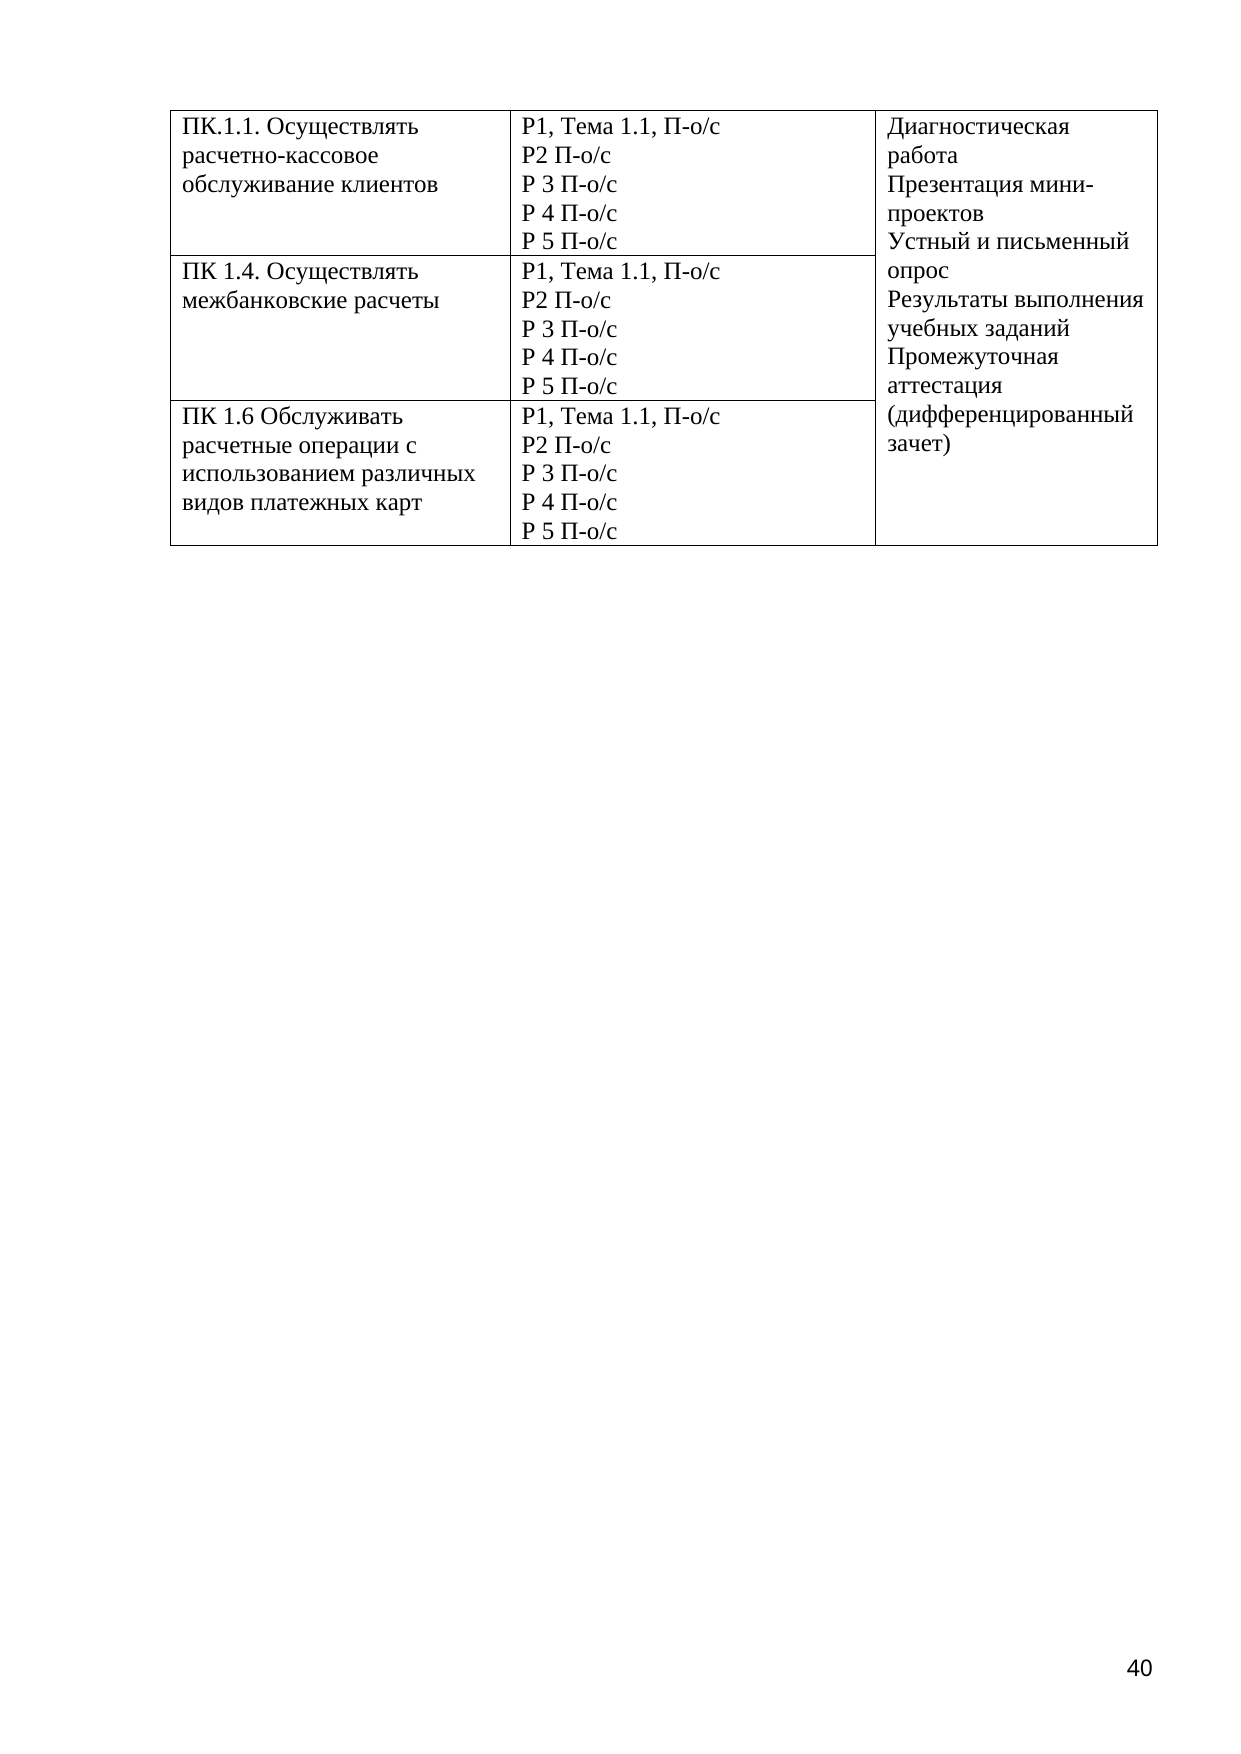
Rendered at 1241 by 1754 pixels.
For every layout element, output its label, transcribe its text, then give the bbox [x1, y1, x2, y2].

table_cell Р1, Тема 1.1, П-о/с Р2 П-о/с Р 3 П-о/с Р 4 П-о/с Р 5 П-о/с [511, 111, 875, 255]
table_cell Р1, Тема 1.1, П-о/с Р2 П-о/с Р 3 П-о/с Р 4 П-о/с Р 5 П-о/с [511, 256, 875, 400]
table_cell Диагностическая работа Презентация мини-проектов Устный и письменный опрос Результаты выполнения учебных заданий Промежуточная аттестация (дифференцированный зачет) [876, 111, 1157, 545]
table_cell ПК 1.6 Обслуживать расчетные операции с использованием различных видов платежных карт [171, 401, 510, 545]
table_cell ПК.1.1. Осуществлять расчетно-кассовое обслуживание клиентов [171, 111, 510, 255]
table_cell Р1, Тема 1.1, П-о/с Р2 П-о/с Р 3 П-о/с Р 4 П-о/с Р 5 П-о/с [511, 401, 875, 545]
table_cell ПК 1.4. Осуществлять межбанковские расчеты [171, 256, 510, 400]
